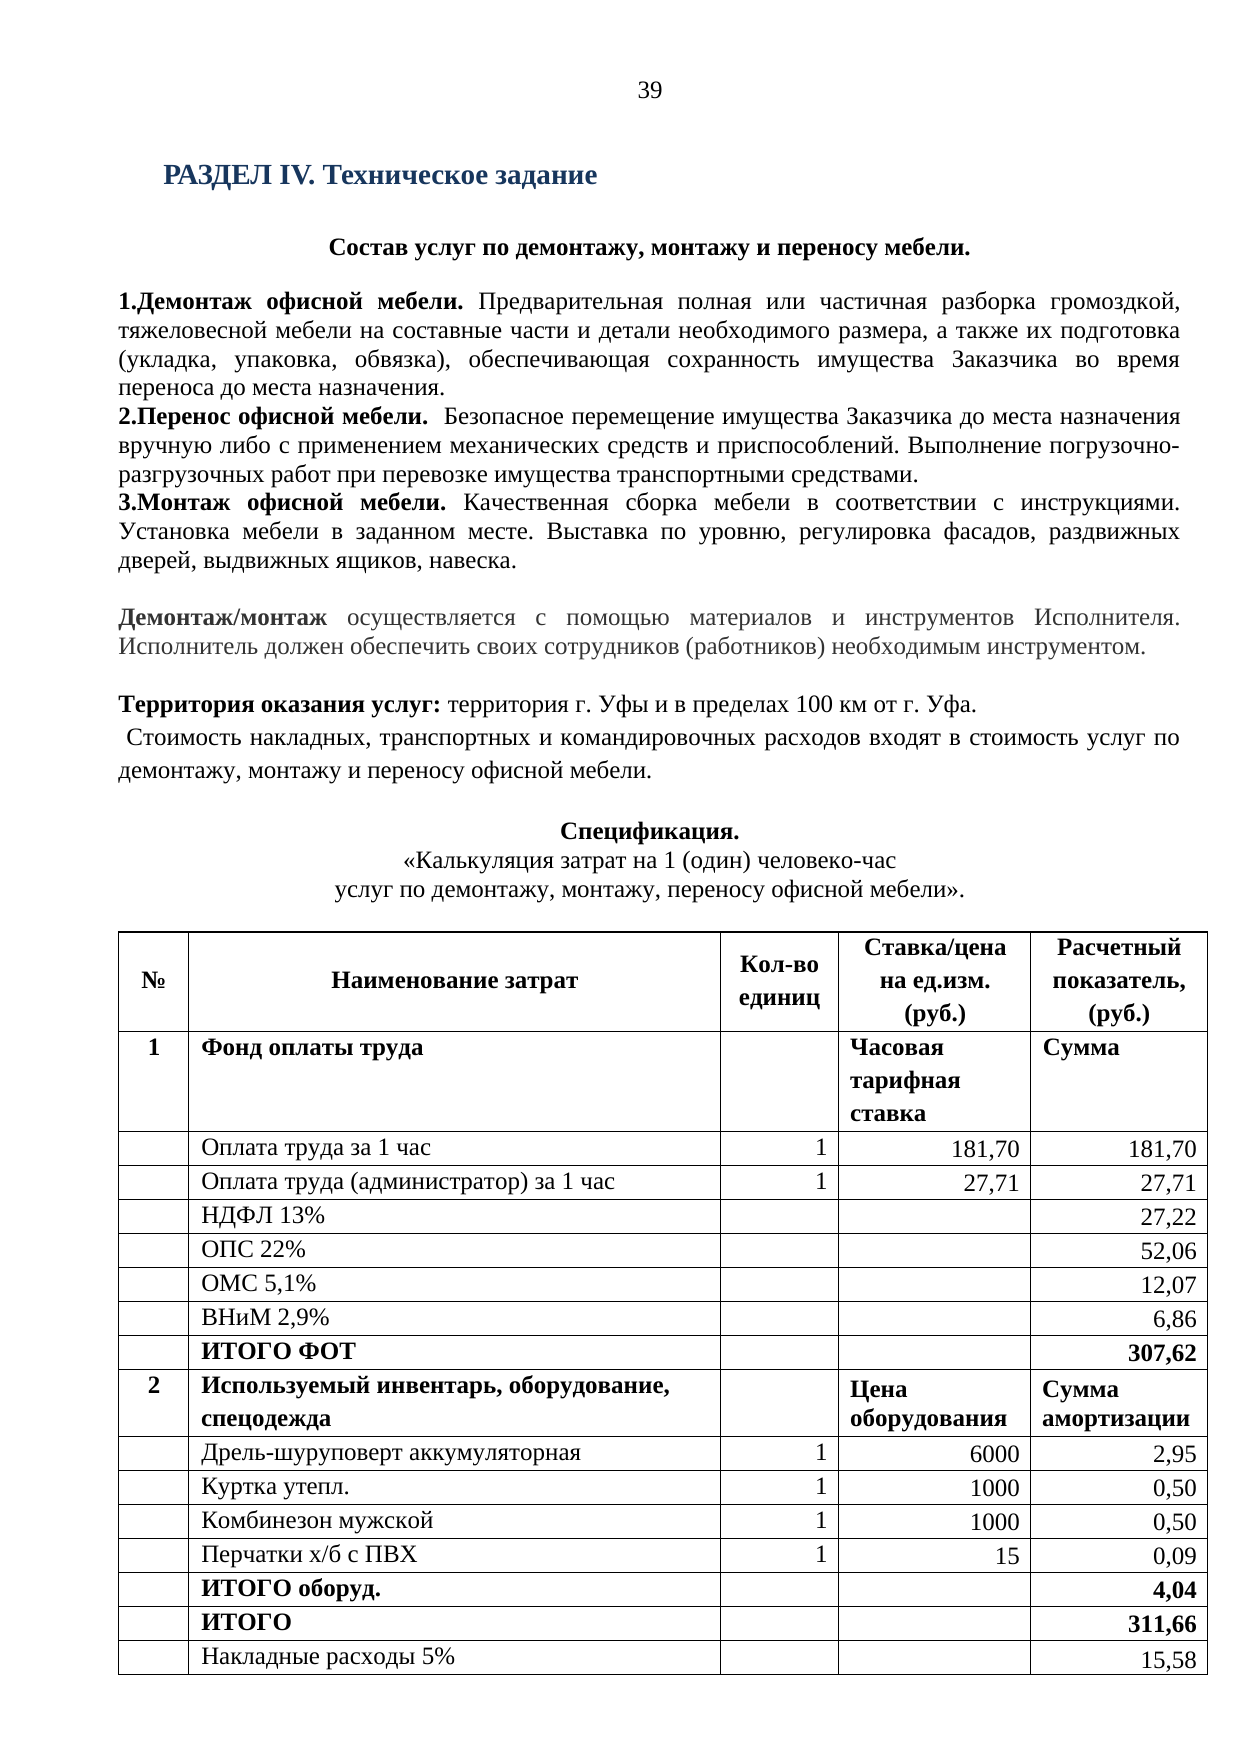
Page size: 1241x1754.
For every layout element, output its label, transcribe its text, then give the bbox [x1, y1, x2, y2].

table_cell [721, 1607, 838, 1640]
table_cell Куртка утепл. [189, 1471, 720, 1504]
text 3.Монтаж офисной мебели. Качественная сборка мебели в соответствии с инструкциями. Установка мебели в заданном месте. Выставка по уровню, регулировка фасадов, раздвижных дверей, выдвижных ящиков, навеска. [118, 487, 1181, 574]
table_cell [839, 1336, 1030, 1369]
text Состав услуг по демонтажу, монтажу и переносу мебели. [118, 232, 1181, 261]
table_cell 181,70 [1031, 1132, 1207, 1165]
table_cell Сумма [1031, 1032, 1207, 1131]
table_header Кол-во единиц [721, 933, 838, 1031]
table_cell 1 [119, 1032, 188, 1131]
table_cell 311,66 [1031, 1607, 1207, 1640]
table_cell Используемый инвентарь, оборудование, спецодежда [189, 1370, 720, 1436]
text услуг по демонтажу, монтажу, переносу офисной мебели». [118, 874, 1181, 903]
table_cell [839, 1234, 1030, 1267]
table_cell ИТОГО [189, 1607, 720, 1640]
table_cell [839, 1607, 1030, 1640]
text Спецификация. [118, 816, 1181, 845]
table_cell [119, 1573, 188, 1606]
table_header № [119, 933, 188, 1031]
table_cell [119, 1607, 188, 1640]
table_cell ОПС 22% [189, 1234, 720, 1267]
table_cell Оплата труда за 1 час [189, 1132, 720, 1165]
table_cell Накладные расходы 5% [189, 1641, 720, 1674]
table_cell [721, 1573, 838, 1606]
table_cell [721, 1641, 838, 1674]
table_cell 27,22 [1031, 1200, 1207, 1233]
table_cell 181,70 [839, 1132, 1030, 1165]
table_cell [119, 1268, 188, 1301]
text РАЗДЕЛ IV. Техническое задание [163, 157, 1181, 191]
table_cell 2,95 [1031, 1437, 1207, 1470]
text 1.Демонтаж офисной мебели. Предварительная полная или частичная разборка громоздкой, тяжеловесной мебели на составные части и детали необходимого размера, а также их подготовка (укладка, упаковка, обвязка), обеспечивающая сохранность имущества Заказчика во время переноса до места назначения. [118, 286, 1181, 401]
table_cell 1 [721, 1166, 838, 1199]
table_cell 6000 [839, 1437, 1030, 1470]
table_cell ВНиМ 2,9% [189, 1302, 720, 1335]
table_cell [119, 1132, 188, 1165]
text Стоимость накладных, транспортных и командировочных расходов входят в стоимость услуг по демонтажу, монтажу и переносу офисной мебели. [118, 722, 1181, 783]
table_cell Оплата труда (администратор) за 1 час [189, 1166, 720, 1199]
table_cell [839, 1641, 1030, 1674]
table_cell ОМС 5,1% [189, 1268, 720, 1301]
table_cell НДФЛ 13% [189, 1200, 720, 1233]
table_cell [721, 1032, 838, 1131]
table_cell [119, 1471, 188, 1504]
table_cell [721, 1268, 838, 1301]
table_cell [119, 1200, 188, 1233]
table_cell [119, 1539, 188, 1572]
table_cell [119, 1641, 188, 1674]
table_cell 1 [721, 1437, 838, 1470]
table_cell ИТОГО оборуд. [189, 1573, 720, 1606]
table_cell 1 [721, 1471, 838, 1504]
table_cell Цена оборудования [839, 1370, 1030, 1436]
table_cell 52,06 [1031, 1234, 1207, 1267]
table_cell [119, 1302, 188, 1335]
table_cell [119, 1336, 188, 1369]
table_cell ИТОГО ФОТ [189, 1336, 720, 1369]
table_cell [721, 1336, 838, 1369]
table_cell 1 [721, 1132, 838, 1165]
table_header Ставка/цена на ед.изм. (руб.) [839, 933, 1030, 1031]
table_cell 1000 [839, 1471, 1030, 1504]
table_cell 12,07 [1031, 1268, 1207, 1301]
table_cell [839, 1268, 1030, 1301]
table_cell [119, 1234, 188, 1267]
table_cell 27,71 [1031, 1166, 1207, 1199]
table_cell Дрель-шуруповерт аккумуляторная [189, 1437, 720, 1470]
table_cell 1000 [839, 1505, 1030, 1538]
text Территория оказания услуг: территория г. Уфы и в пределах 100 км от г. Уфа. [118, 689, 1181, 717]
table_cell [721, 1200, 838, 1233]
table_cell [119, 1437, 188, 1470]
text Демонтаж/монтаж осуществляется с помощью материалов и инструментов Исполнителя. Исполнитель должен обеспечить своих сотрудников (работников) необходимым инструментом. [118, 602, 1181, 660]
table_cell 0,50 [1031, 1471, 1207, 1504]
table_cell [721, 1370, 838, 1436]
table_cell [119, 1166, 188, 1199]
table_header Наименование затрат [189, 933, 720, 1031]
table_cell [721, 1234, 838, 1267]
text «Калькуляция затрат на 1 (один) человеко-час [118, 845, 1181, 874]
table_cell [721, 1302, 838, 1335]
table_cell Фонд оплаты труда [189, 1032, 720, 1131]
table_cell 15,58 [1031, 1641, 1207, 1674]
table_cell Сумма амортизации [1031, 1370, 1207, 1436]
table_cell Перчатки х/б с ПВХ [189, 1539, 720, 1572]
table_cell 2 [119, 1370, 188, 1436]
table_cell Комбинезон мужской [189, 1505, 720, 1538]
table_cell [839, 1200, 1030, 1233]
table_cell [119, 1505, 188, 1538]
table_header Расчетный показатель, (руб.) [1031, 933, 1207, 1031]
table_cell 0,09 [1031, 1539, 1207, 1572]
table_cell [839, 1302, 1030, 1335]
table_cell 4,04 [1031, 1573, 1207, 1606]
table_cell 6,86 [1031, 1302, 1207, 1335]
table_cell 27,71 [839, 1166, 1030, 1199]
table_cell 307,62 [1031, 1336, 1207, 1369]
table_cell 15 [839, 1539, 1030, 1572]
table_cell 1 [721, 1505, 838, 1538]
table_cell 1 [721, 1539, 838, 1572]
table_cell Часовая тарифная ставка [839, 1032, 1030, 1131]
table_cell [839, 1573, 1030, 1606]
text 2.Перенос офисной мебели. Безопасное перемещение имущества Заказчика до места назначения вручную либо с применением механических средств и приспособлений. Выполнение погрузочно-разгрузочных работ при перевозке имущества транспортными средствами. [118, 401, 1181, 487]
table_cell 0,50 [1031, 1505, 1207, 1538]
